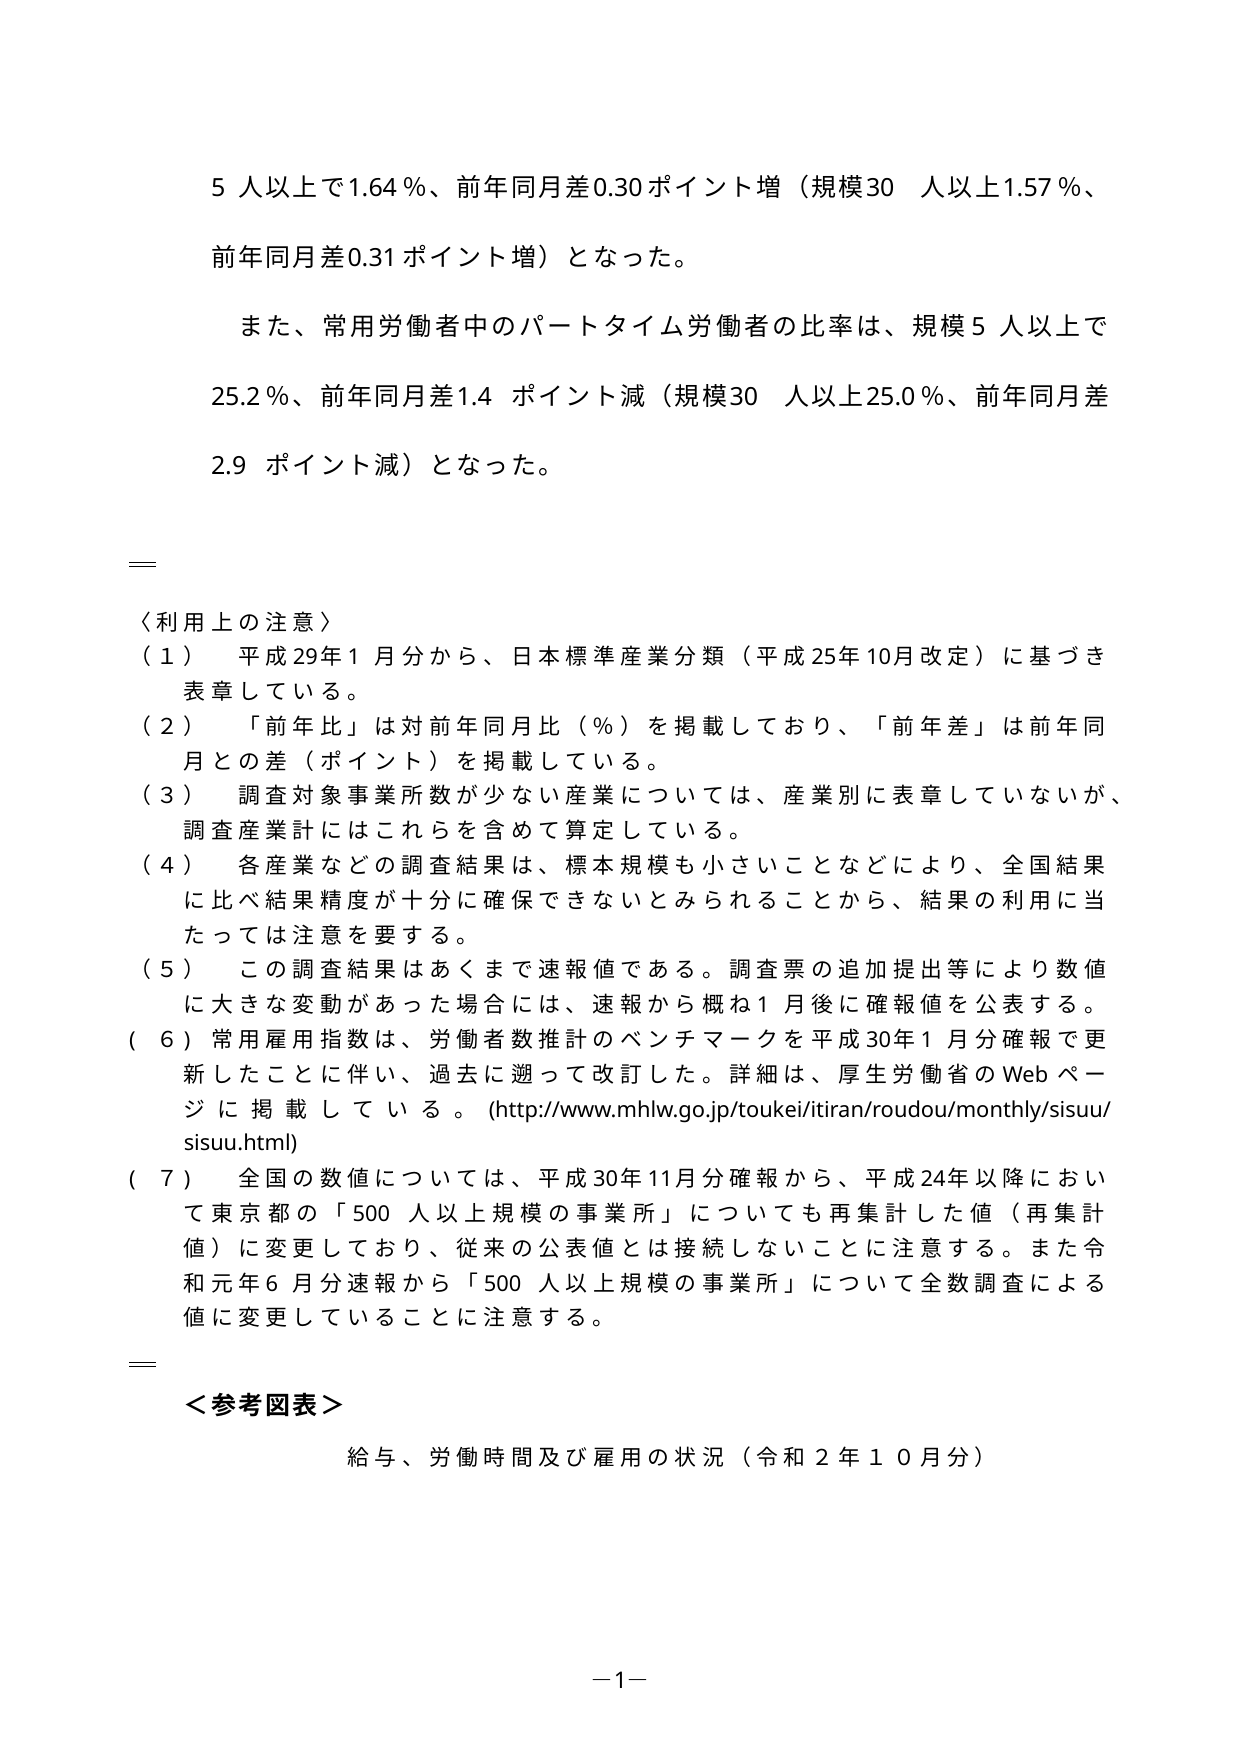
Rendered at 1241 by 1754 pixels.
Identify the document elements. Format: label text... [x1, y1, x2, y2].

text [184, 151, 1111, 290]
text （２） 「前年比」は対前年同月比（％）を掲載しており、「前年差」は前年同月との差（ポイント）を掲載している。 [129, 707, 1111, 777]
text 給与、労働時間及び雇用の状況（令和２年１０月分） [129, 1438, 1111, 1473]
text 〈利用上の注意〉 [129, 603, 1111, 638]
text （４） 各産業などの調査結果は、標本規模も小さいことなどにより、全国結果に比べ結果精度が十分に確保できないとみられることから、結果の利用に当たっては注意を要する。 [129, 847, 1111, 951]
text （５） この調査結果はあくまで速報値である。調査票の追加提出等により数値に大きな変動があった場合には、速報から概ね1月後に確報値を公表する。 [129, 951, 1111, 1021]
text （３） 調査対象事業所数が少ない産業については、産業別に表章していないが、調査産業計にはこれらを含めて算定している。 [129, 777, 1111, 847]
text また、常用労働者中のパートタイム労働者の比率は、規模5人以上で25.2％、前年同月差1.4ポイント減（規模30人以上25.0％、前年同月差2.9ポイント減）となった。 [184, 290, 1111, 499]
text ＜参考図表＞ [129, 1368, 1111, 1438]
text （１） 平成29年1月分から、日本標準産業分類（平成25年10月改定）に基づき表章している。 [129, 638, 1111, 707]
text (６) 常用雇用指数は、労働者数推計のベンチマークを平成30年1月分確報で更新したことに伴い、過去に遡って改訂した。詳細は、厚生労働省のWebページに掲載している。(http://www.mhlw.go.jp/toukei/itiran/roudou/monthly/sisuu/sisuu.html) [129, 1021, 1111, 1160]
text (７) 全国の数値については、平成30年11月分確報から、平成24年以降において東京都の「500人以上規模の事業所」についても再集計した値（再集計値）に変更しており、従来の公表値とは接続しないことに注意する。また令和元年6月分速報から「500人以上規模の事業所」について全数調査による値に変更していることに注意する。 [129, 1160, 1111, 1334]
